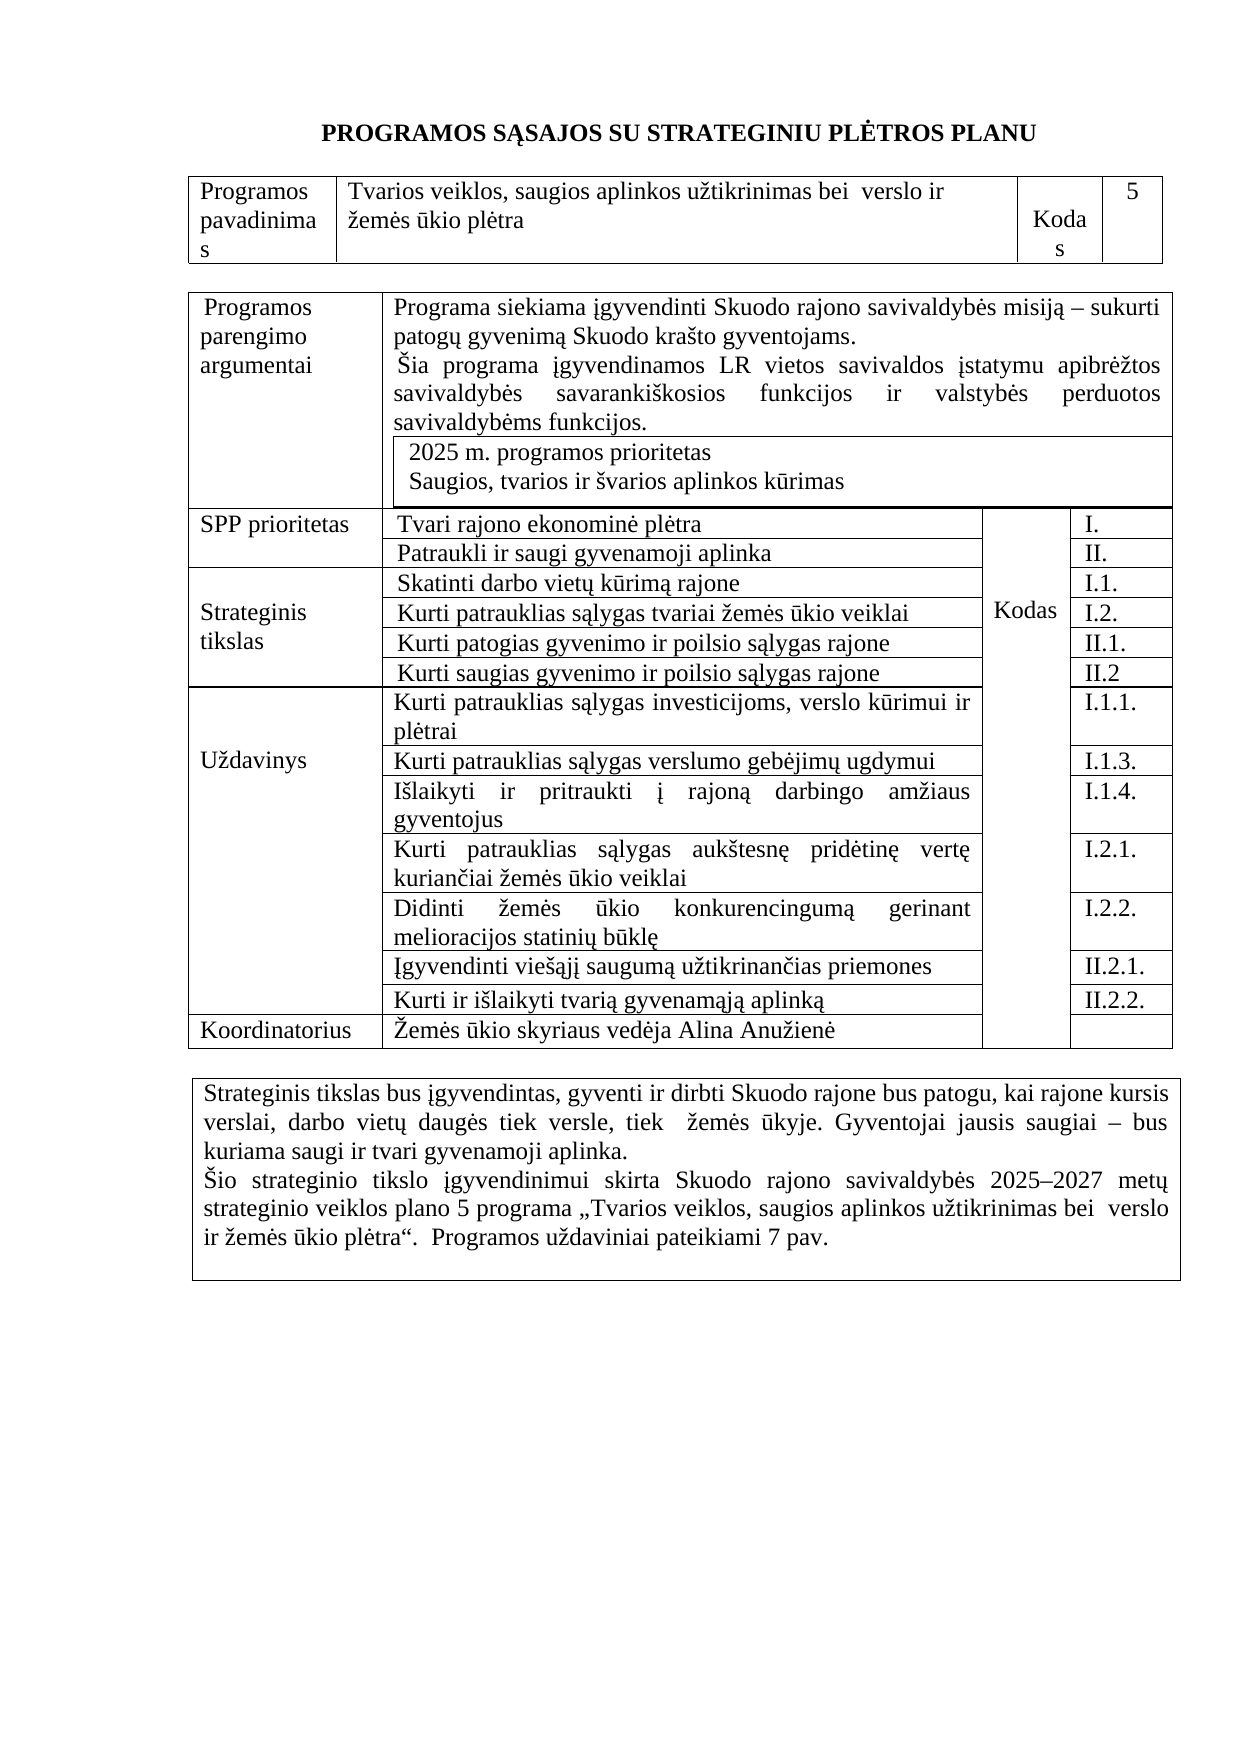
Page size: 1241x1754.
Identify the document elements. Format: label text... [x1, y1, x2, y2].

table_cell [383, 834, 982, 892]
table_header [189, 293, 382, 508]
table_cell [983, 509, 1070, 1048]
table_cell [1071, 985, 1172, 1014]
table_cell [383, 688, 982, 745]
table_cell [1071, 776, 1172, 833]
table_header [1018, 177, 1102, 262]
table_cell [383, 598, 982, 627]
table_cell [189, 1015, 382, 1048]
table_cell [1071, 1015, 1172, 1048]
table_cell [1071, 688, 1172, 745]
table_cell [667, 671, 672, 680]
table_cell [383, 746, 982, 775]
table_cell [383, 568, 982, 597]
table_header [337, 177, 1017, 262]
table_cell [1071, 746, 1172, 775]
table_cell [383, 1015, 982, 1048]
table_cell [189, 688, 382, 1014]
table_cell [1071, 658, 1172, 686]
text PROGRAMOS SĄSAJOS SU STRATEGINIU PLĖTROS PLANU [177, 118, 1181, 147]
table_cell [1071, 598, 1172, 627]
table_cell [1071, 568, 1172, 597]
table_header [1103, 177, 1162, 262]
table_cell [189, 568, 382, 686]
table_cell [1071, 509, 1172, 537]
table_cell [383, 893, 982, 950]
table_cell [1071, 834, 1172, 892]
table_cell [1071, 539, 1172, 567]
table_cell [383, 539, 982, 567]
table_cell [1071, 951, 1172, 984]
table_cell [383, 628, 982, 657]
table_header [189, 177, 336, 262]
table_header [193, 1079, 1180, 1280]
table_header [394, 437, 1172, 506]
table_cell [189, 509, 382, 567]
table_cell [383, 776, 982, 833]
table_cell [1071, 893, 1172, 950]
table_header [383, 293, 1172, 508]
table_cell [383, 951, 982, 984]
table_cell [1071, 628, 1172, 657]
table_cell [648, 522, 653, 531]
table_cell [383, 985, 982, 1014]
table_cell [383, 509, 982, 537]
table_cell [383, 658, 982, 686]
